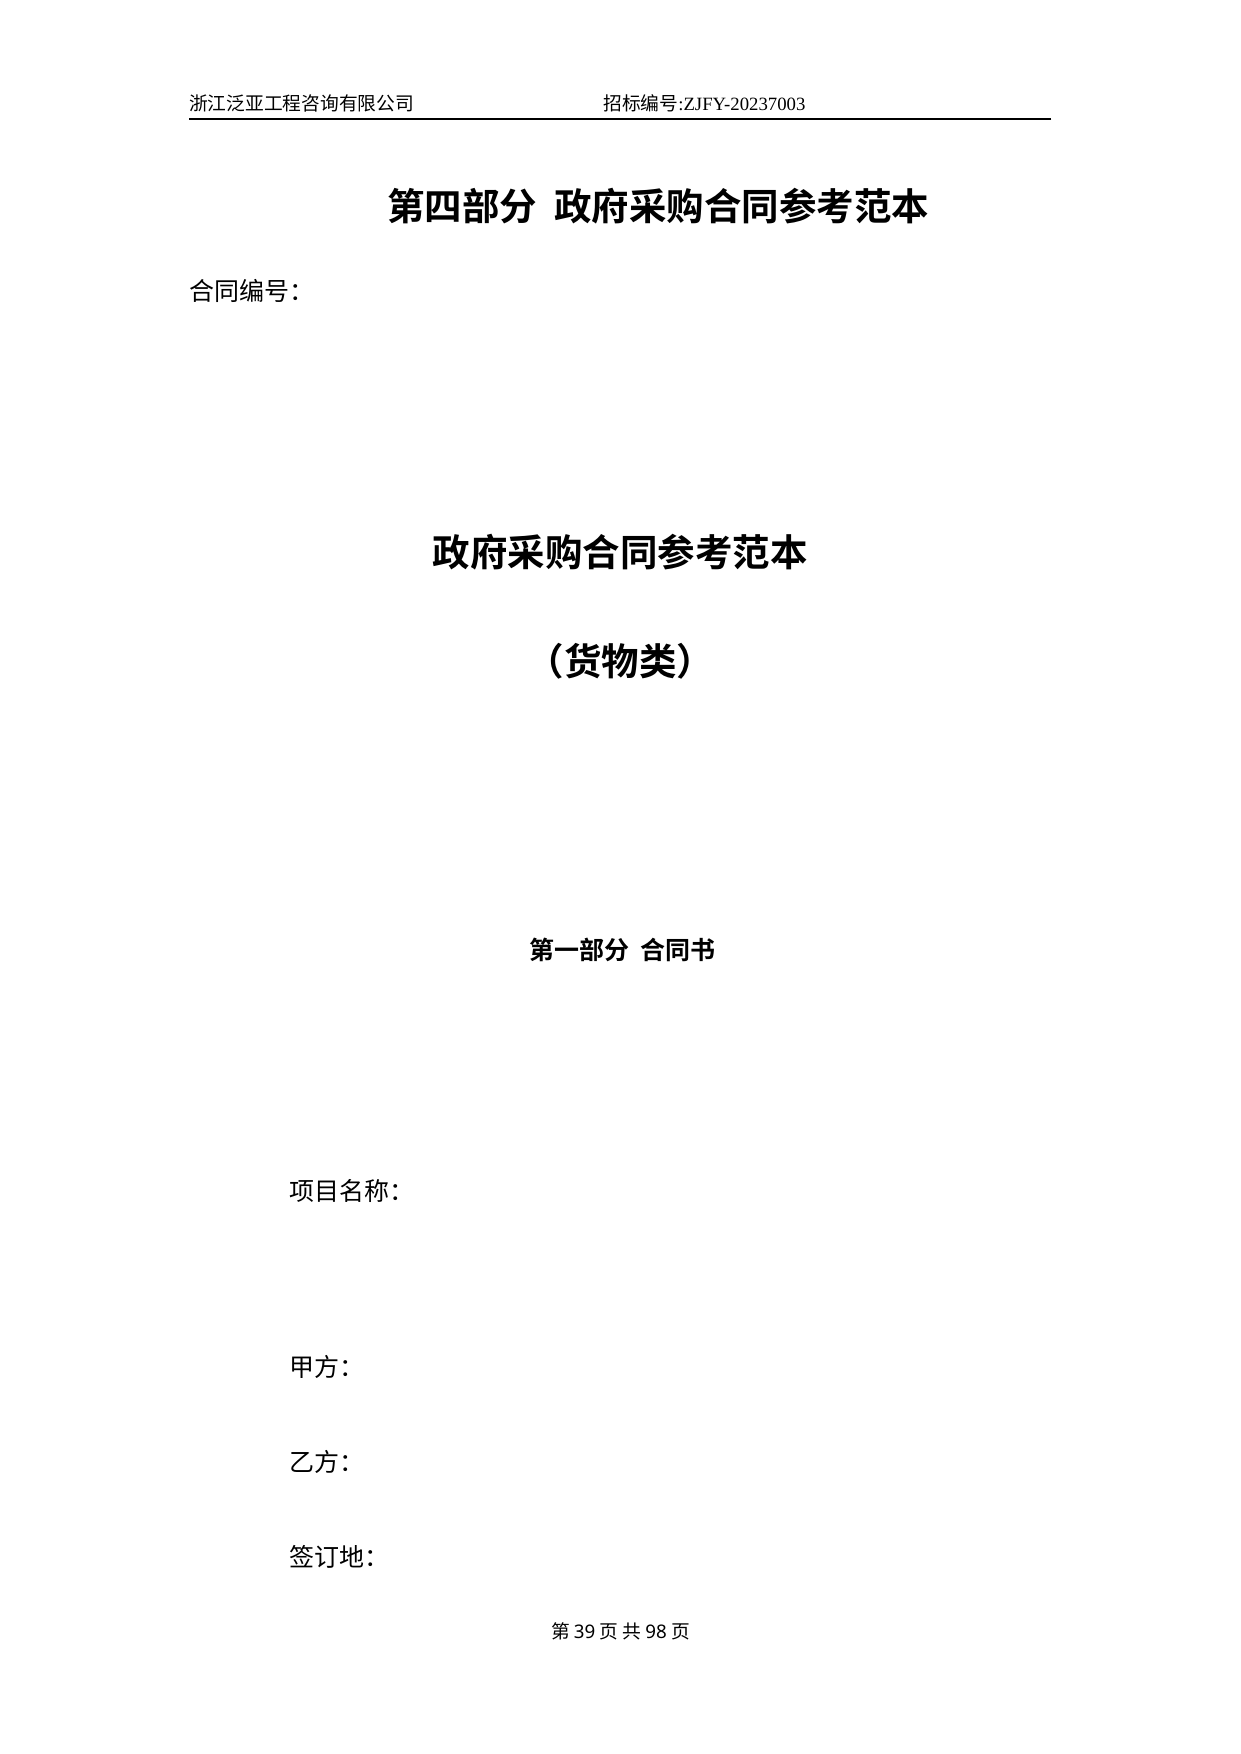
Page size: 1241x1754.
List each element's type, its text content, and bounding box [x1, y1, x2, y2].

text 政府采购合同参考范本 [189, 523, 1051, 577]
text 甲方： [289, 1347, 1051, 1383]
text （货物类） [189, 631, 1051, 686]
text 第一部分 合同书 [233, 931, 1051, 967]
text 签订地： [189, 1538, 1051, 1574]
text 项目名称： [289, 1171, 1051, 1207]
text 第四部分 政府采购合同参考范本 [189, 153, 1051, 237]
text 合同编号： [189, 271, 1051, 307]
text 乙方： [289, 1442, 1051, 1478]
